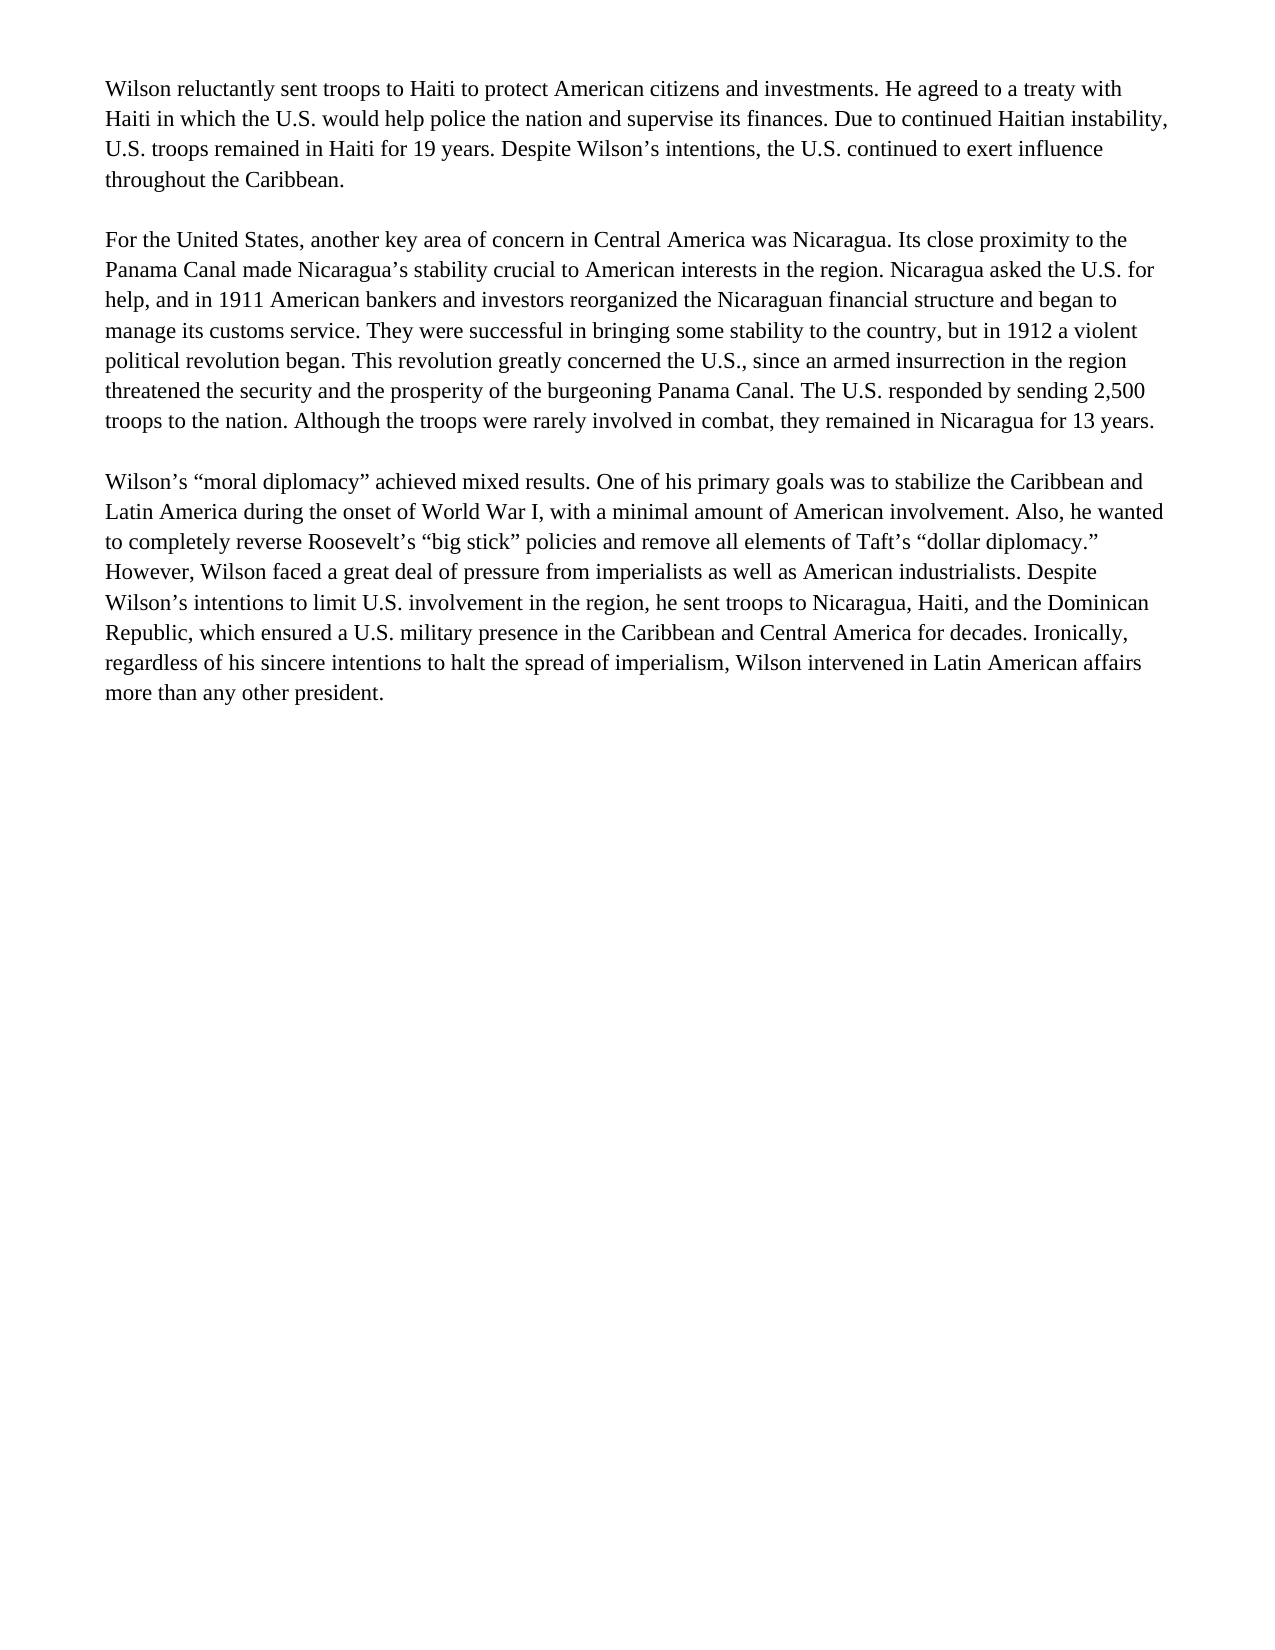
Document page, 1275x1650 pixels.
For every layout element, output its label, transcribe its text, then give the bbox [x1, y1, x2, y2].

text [105, 75, 1170, 192]
text For the United States, another key area of concern in Central America was Nicaragua. Its close proximity to the Panama Canal made Nicaragua’s stability crucial to American interests in the region. Nicaragua asked the U.S. for help, and in 1911 American bankers and investors reorganized the Nicaraguan financial structure and began to manage its customs service. They were successful in bringing some stability to the country, but in 1912 a violent political revolution began. This revolution greatly concerned the U.S., since an armed insurrection in the region threatened the security and the prosperity of the burgeoning Panama Canal. The U.S. responded by sending 2,500 troops to the nation. Although the troops were rarely involved in combat, they remained in Nicaragua for 13 years. [105, 226, 1170, 434]
text Wilson’s “moral diplomacy” achieved mixed results. One of his primary goals was to stabilize the Caribbean and Latin America during the onset of World War I, with a minimal amount of American involvement. Also, he wanted to completely reverse Roosevelt’s “big stick” policies and remove all elements of Taft’s “dollar diplomacy.” However, Wilson faced a great deal of pressure from imperialists as well as American industrialists. Despite Wilson’s intentions to limit U.S. involvement in the region, he sent troops to Nicaragua, Haiti, and the Dominican Republic, which ensured a U.S. military presence in the Caribbean and Central America for decades. Ironically, regardless of his sincere intentions to halt the spread of imperialism, Wilson intervened in Latin American affairs more than any other president. [105, 468, 1170, 706]
